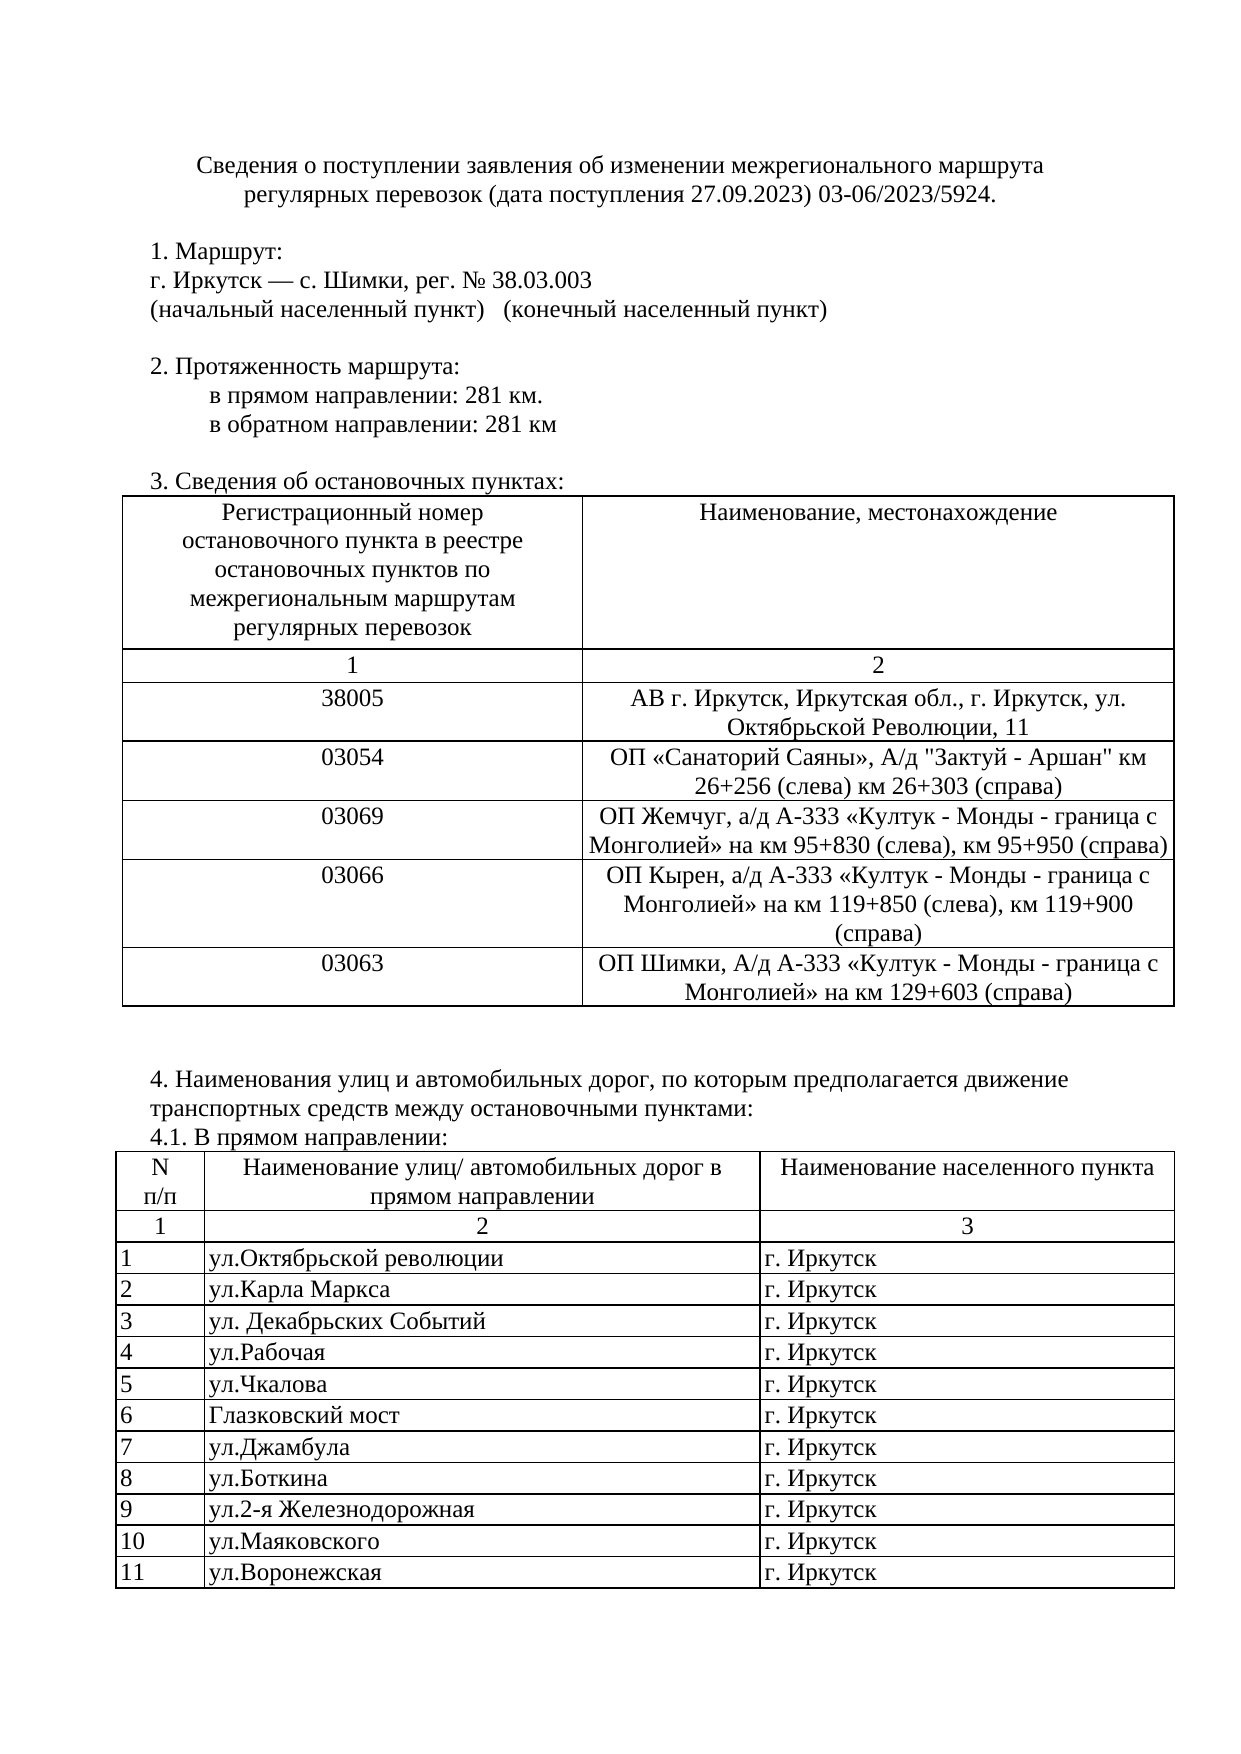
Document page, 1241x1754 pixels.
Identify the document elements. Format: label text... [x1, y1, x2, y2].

table_cell 6 [117, 1400, 204, 1430]
table_cell г. Иркутск [761, 1369, 1174, 1398]
table_cell ул.Маяковского [205, 1526, 759, 1556]
text 1. Маршрут: [150, 236, 1090, 265]
table_cell 8 [117, 1463, 204, 1493]
table_cell 7 [117, 1432, 204, 1461]
table_header Наименование, местонахождение [583, 497, 1173, 648]
table_cell ОП Кырен, а/д А-333 «Култук - Монды - граница с Монголией» на км 119+850 (слева), км 119+900 (справа) [583, 860, 1173, 946]
table_cell 2 [205, 1211, 759, 1241]
table_cell ул.Воронежская [205, 1557, 759, 1587]
table_cell г. Иркутск [761, 1337, 1174, 1367]
text 4.1. В прямом направлении: [150, 1122, 1090, 1151]
table_cell 03063 [123, 948, 582, 1005]
table_cell ул.Октябрьской революции [205, 1243, 759, 1273]
text г. Иркутск — с. Шимки, рег. № 38.03.003 [150, 265, 1090, 294]
table_cell 9 [117, 1495, 204, 1524]
table_cell 1 [123, 650, 582, 681]
table_cell г. Иркутск [761, 1243, 1174, 1273]
table_cell 03054 [123, 742, 582, 799]
table_cell 1 [117, 1243, 204, 1273]
table_header Регистрационный номер остановочного пункта в реестре остановочных пунктов по межрегиональным маршрутам регулярных перевозок [123, 497, 582, 648]
table_cell 03069 [123, 801, 582, 858]
table_cell г. Иркутск [761, 1557, 1174, 1587]
table_cell Глазковский мост [205, 1400, 759, 1430]
text 4. Наименования улиц и автомобильных дорог, по которым предполагается движение транспортных средств между остановочными пунктами: [150, 1064, 1090, 1122]
table_cell ул.Чкалова [205, 1369, 759, 1398]
table_cell г. Иркутск [761, 1463, 1174, 1493]
table_cell 4 [117, 1337, 204, 1367]
table_cell ОП «Санаторий Саяны», А/д "Зактуй - Аршан" км 26+256 (слева) км 26+303 (справа) [583, 742, 1173, 799]
text 3. Сведения об остановочных пунктах: [150, 466, 1090, 495]
table_cell АВ г. Иркутск, Иркутская обл., г. Иркутск, ул. Октябрьской Революции, 11 [583, 683, 1173, 740]
table_cell г. Иркутск [761, 1495, 1174, 1524]
table_cell 5 [117, 1369, 204, 1398]
table_cell 3 [117, 1306, 204, 1336]
table_cell 2 [583, 650, 1173, 681]
table_header Наименование населенного пункта [761, 1152, 1174, 1210]
table_cell ОП Жемчуг, а/д А-333 «Култук - Монды - граница с Монголией» на км 95+830 (слева), км 95+950 (справа) [583, 801, 1173, 858]
table_cell 03066 [123, 860, 582, 946]
text 2. Протяженность маршрута: [150, 351, 1090, 380]
table_header N п/п [117, 1152, 204, 1210]
table_cell г. Иркутск [761, 1400, 1174, 1430]
table_cell 38005 [123, 683, 582, 740]
table_header Наименование улиц/ автомобильных дорог в прямом направлении [205, 1152, 759, 1210]
table_cell 10 [117, 1526, 204, 1556]
table_cell ул.Карла Маркса [205, 1274, 759, 1304]
table_cell ул.Джамбула [205, 1432, 759, 1461]
text в обратном направлении: 281 км [150, 409, 1090, 437]
table_cell ул.2-я Железнодорожная [205, 1495, 759, 1524]
table_cell г. Иркутск [761, 1274, 1174, 1304]
table_cell 11 [117, 1557, 204, 1587]
table_cell г. Иркутск [761, 1526, 1174, 1556]
table_cell г. Иркутск [761, 1306, 1174, 1336]
text Сведения о поступлении заявления об изменении межрегионального маршрута регулярных перевозок (дата поступления 27.09.2023) 03-06/2023/5924. [150, 150, 1090, 207]
text (начальный населенный пункт) (конечный населенный пункт) [150, 294, 1090, 322]
table_cell 1 [117, 1211, 204, 1241]
table_cell ул.Боткина [205, 1463, 759, 1493]
table_cell г. Иркутск [761, 1432, 1174, 1461]
table_cell ул.Рабочая [205, 1337, 759, 1367]
table_cell 2 [117, 1274, 204, 1304]
table_cell ОП Шимки, А/д А-333 «Култук - Монды - граница с Монголией» на км 129+603 (справа) [583, 948, 1173, 1005]
text в прямом направлении: 281 км. [150, 380, 1090, 409]
table_cell ул. Декабрьских Событий [205, 1306, 759, 1336]
table_cell 3 [761, 1211, 1174, 1241]
